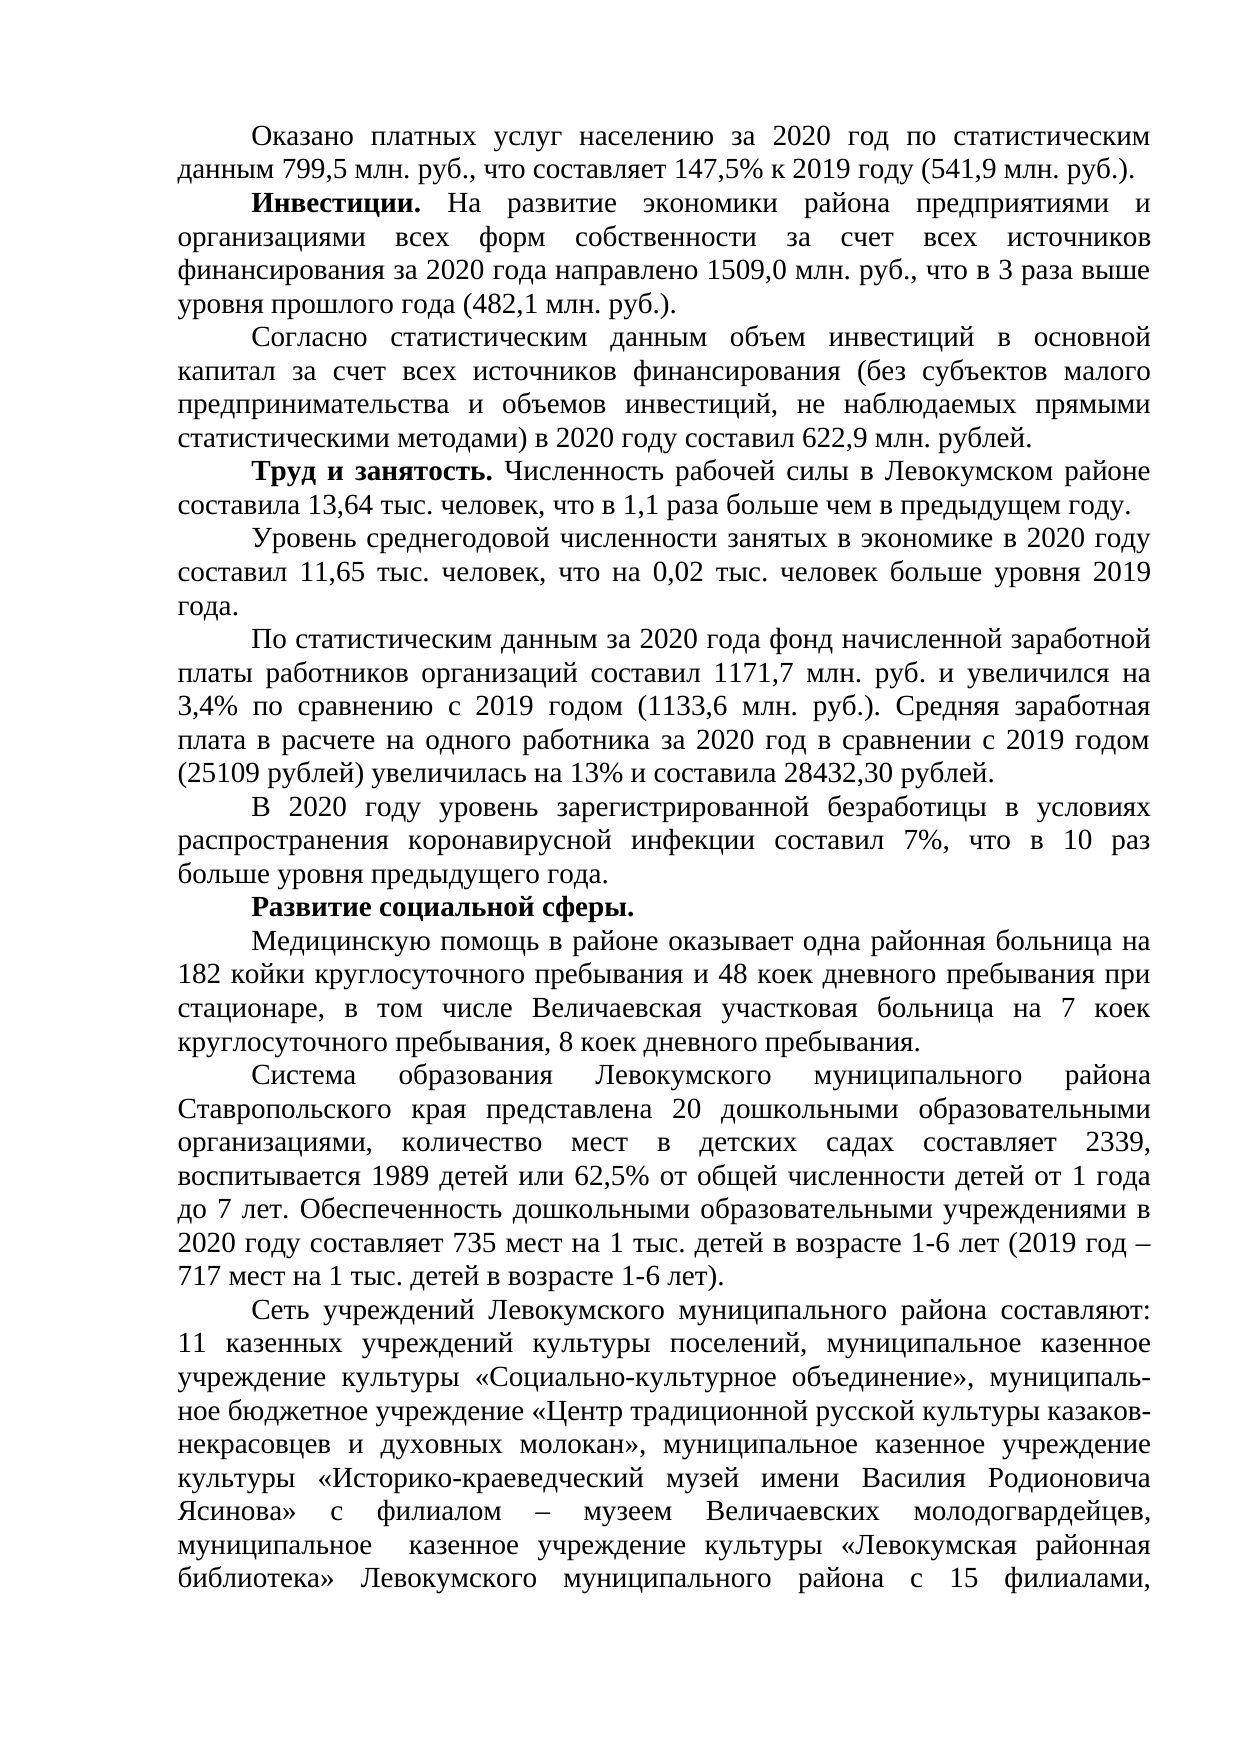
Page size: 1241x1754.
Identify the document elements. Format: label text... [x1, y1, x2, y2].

text Уровень среднегодовой численности занятых в экономике в 2020 году составил 11,65 тыс. человек, что на 0,02 тыс. человек больше уровня 2019 года. [177, 521, 1152, 621]
text Оказано платных услуг населению за 2020 год по статистическим данным 799,5 млн. руб., что составляет 147,5% к 2019 году (541,9 млн. руб.). [177, 118, 1152, 185]
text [177, 1292, 1152, 1594]
text В 2020 году уровень зарегистрированной безработицы в условиях распространения коронавирусной инфекции составил 7%, что в 10 раз больше уровня предыдущего года. [177, 789, 1152, 889]
text Инвестиции. На развитие экономики района предприятиями и организациями всех форм собственности за счет всех источников финансирования за 2020 года направлено 1509,0 млн. руб., что в 3 раза выше уровня прошлого года (482,1 млн. руб.). [177, 185, 1152, 319]
text Труд и занятость. Численность рабочей силы в Левокумском районе составила 13,64 тыс. человек, что в 1,1 раза больше чем в предыдущем году. [177, 453, 1152, 521]
text По статистическим данным за 2020 года фонд начисленной заработной платы работников организаций составил 1171,7 млн. руб. и увеличился на 3,4% по сравнению с 2019 годом (1133,6 млн. руб.). Средняя заработная плата в расчете на одного работника за 2020 год в сравнении с 2019 годом (25109 рублей) увеличилась на 13% и составила 28432,30 рублей. [177, 621, 1152, 789]
text Медицинскую помощь в районе оказывает одна районная больница на 182 койки круглосуточного пребывания и 48 коек дневного пребывания при стационаре, в том числе Величаевская участковая больница на 7 коек круглосуточного пребывания, 8 коек дневного пребывания. [177, 923, 1152, 1057]
text Согласно статистическим данным объем инвестиций в основной капитал за счет всех источников финансирования (без субъектов малого предпринимательства и объемов инвестиций, не наблюдаемых прямыми статистическими методами) в 2020 году составил 622,9 млн. рублей. [177, 319, 1152, 453]
text Развитие социальной сферы. [177, 889, 1152, 923]
text Система образования Левокумского муниципального района Ставропольского края представлена 20 дошкольными образовательными организациями, количество мест в детских садах составляет 2339, воспитывается 1989 детей или 62,5% от общей численности детей от 1 года до 7 лет. Обеспеченность дошкольными образовательными учреждениями в 2020 году составляет 735 мест на 1 тыс. детей в возрасте 1-6 лет (2019 год – 717 мест на 1 тыс. детей в возрасте 1-6 лет). [177, 1057, 1152, 1292]
